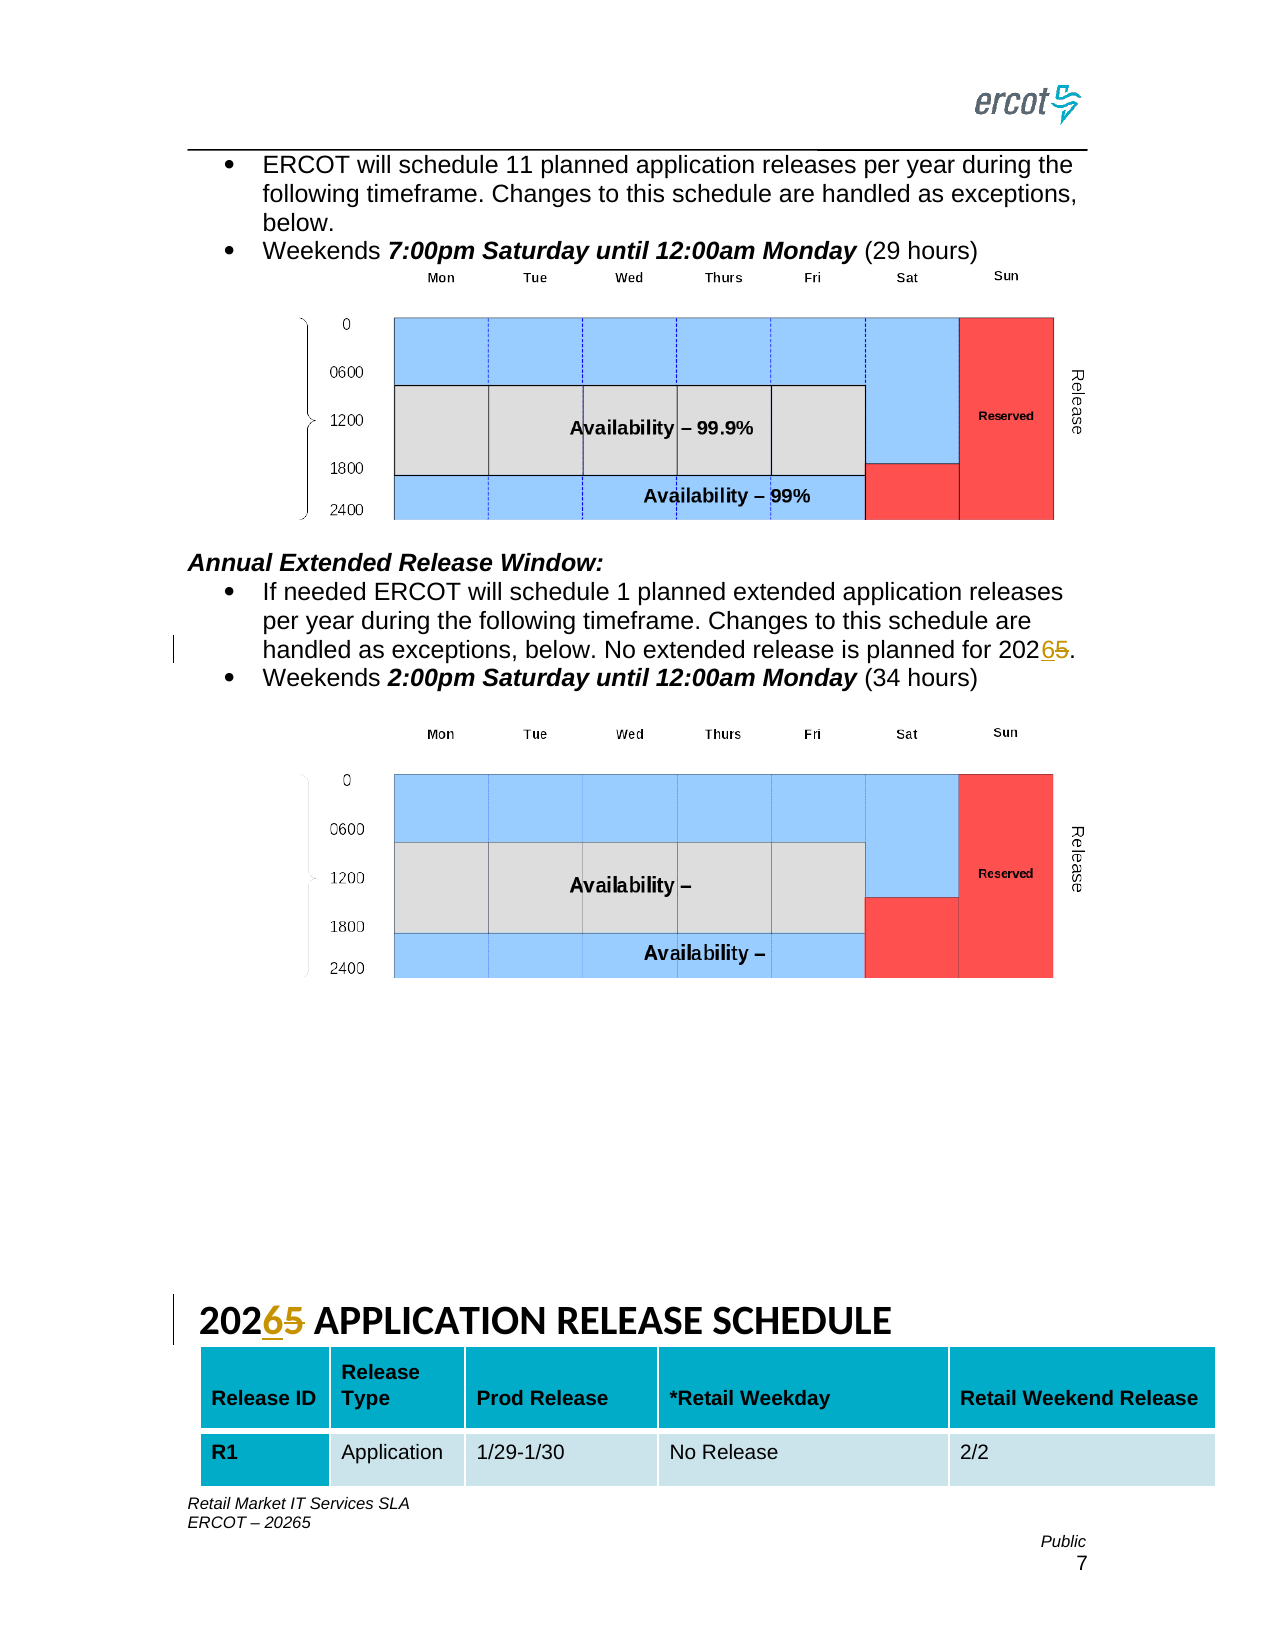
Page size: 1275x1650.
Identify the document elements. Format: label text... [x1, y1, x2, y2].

table_header 202 APPLICATION RELEASE SCHEDULE [188, 1294, 1275, 1488]
text Annual Extended Release Window: [187, 548, 1087, 577]
list Weekends 7:00pm Saturday until 12:00am Monday (29 hours) [225, 236, 1087, 265]
picture [968, 75, 1088, 135]
list Weekends 2:00pm Saturday until 12:00am Monday (34 hours) [225, 663, 1087, 692]
list If needed ERCOT will schedule 1 planned extended application releases per year during the following timeframe. Changes to this schedule are handled as exceptions, below. No extended release is planned for 202. [225, 577, 1087, 663]
list ERCOT will schedule 11 planned application releases per year during the following timeframe. Changes to this schedule are handled as exceptions, below. [225, 150, 1087, 236]
